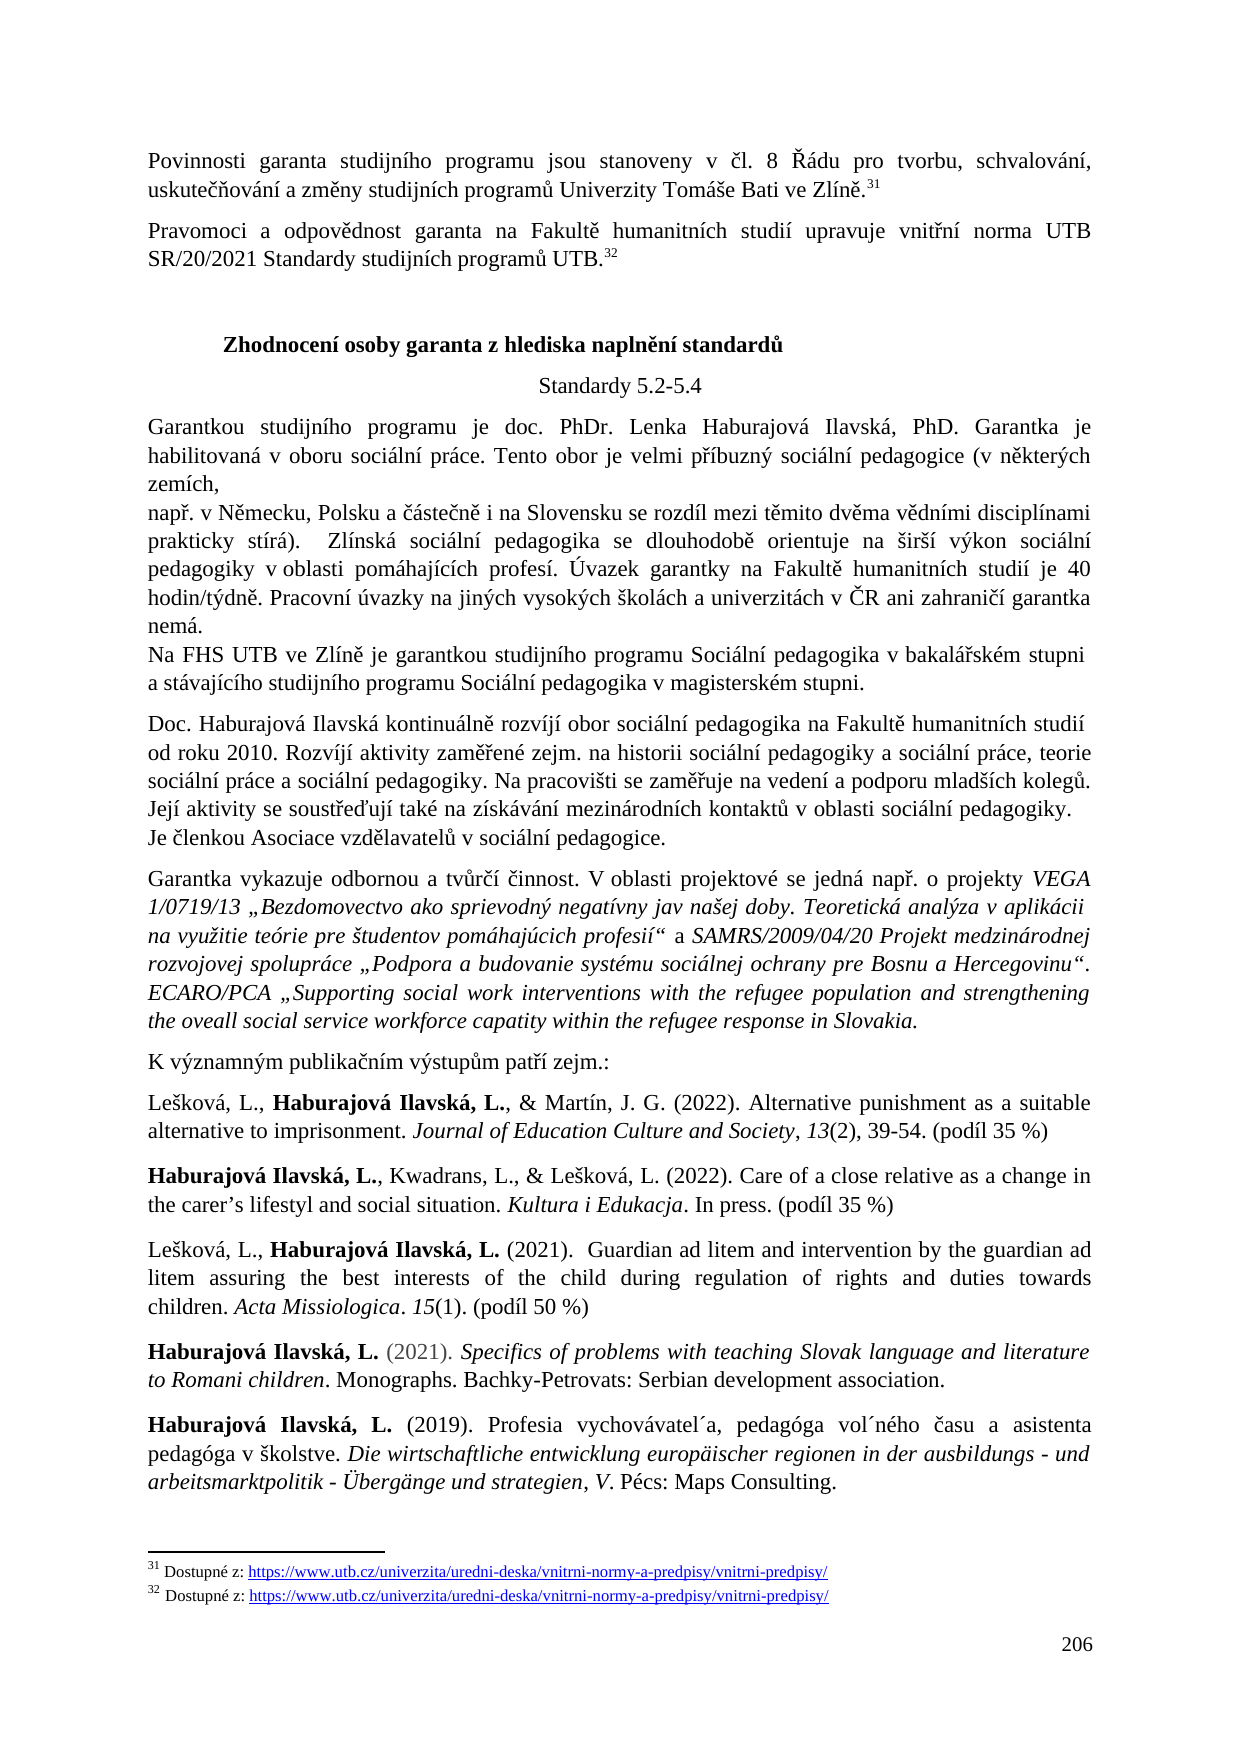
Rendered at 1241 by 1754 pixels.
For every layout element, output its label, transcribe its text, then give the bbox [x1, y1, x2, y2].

text Garantkou studijního programu je doc. PhDr. Lenka Haburajová Ilavská, PhD. Garantka je habilitovaná v oboru sociální práce. Tento obor je velmi příbuzný sociální pedagogice (v některých zemích, např. v Německu, Polsku a částečně i na Slovensku se rozdíl mezi těmito dvěma vědními disciplínami prakticky stírá). Zlínská sociální pedagogika se dlouhodobě orientuje na širší výkon sociální pedagogiky v oblasti pomáhajících profesí. Úvazek garantky na Fakultě humanitních studií je 40 hodin/týdně. Pracovní úvazky na jiných vysokých školách a univerzitách v ČR ani zahraničí garantka nemá. Na FHS UTB ve Zlíně je garantkou studijního programu Sociální pedagogika v bakalářském stupni a stávajícího studijního programu Sociální pedagogika v magisterském stupni. [148, 413, 1093, 696]
text Lešková, L., Haburajová Ilavská, L. (2021). Guardian ad litem and intervention by the guardian ad litem assuring the best interests of the child during regulation of rights and duties towards children. Acta Missiologica. 15(1). (podíl 50 %) [148, 1236, 1093, 1319]
text Haburajová Ilavská, L. (2019). Profesia vychovávatel´a, pedagóga vol´ného času a asistenta pedagóga v školstve. Die wirtschaftliche entwicklung europäischer regionen in der ausbildungs - und arbeitsmarktpolitik - Übergänge und strategien, V. Pécs: Maps Consulting. [148, 1412, 1093, 1495]
text Haburajová Ilavská, L., Kwadrans, L., & Lešková, L. (2022). Care of a close relative as a change in the carer’s lifestyl and social situation. Kultura i Edukacja. In press. (podíl 35 %) [148, 1162, 1093, 1217]
text K významným publikačním výstupům patří zejm.: [148, 1048, 1093, 1074]
text Haburajová Ilavská, L. (2021). Specifics of problems with teaching Slovak language and literature to Romani children. Monographs. Bachky-Petrovats: Serbian development association. [148, 1338, 1093, 1393]
text Standardy 5.2-5.4 [148, 372, 1093, 399]
text Pravomoci a odpovědnost garanta na Fakultě humanitních studií upravuje vnitřní norma UTB SR/20/2021 Standardy studijních programů UTB. [148, 217, 1093, 272]
text Garantka vykazuje odbornou a tvůrčí činnost. V oblasti projektové se jedná např. o projekty VEGA 1/0719/13 „Bezdomovectvo ako sprievodný negatívny jav našej doby. Teoretická analýza v aplikácii na využitie teórie pre študentov pomáhajúcich profesií“ a SAMRS/2009/04/20 Projekt medzinárodnej rozvojovej spolupráce „Podpora a budovanie systému sociálnej ochrany pre Bosnu a Hercegovinu“. ECARO/PCA „Supporting social work interventions with the refugee population and strengthening the oveall social service workforce capatity within the refugee response in Slovakia. [148, 865, 1093, 1033]
text Povinnosti garanta studijního programu jsou stanoveny v čl. 8 Řádu pro tvorbu, schvalování, uskutečňování a změny studijních programů Univerzity Tomáše Bati ve Zlíně. [148, 148, 1093, 202]
text Lešková, L., Haburajová Ilavská, L., & Martín, J. G. (2022). Alternative punishment as a suitable alternative to imprisonment. Journal of Education Culture and Society, 13(2), 39-54. (podíl 35 %) [148, 1089, 1093, 1144]
text Doc. Haburajová Ilavská kontinuálně rozvíjí obor sociální pedagogika na Fakultě humanitních studií od roku 2010. Rozvíjí aktivity zaměřené zejm. na historii sociální pedagogiky a sociální práce, teorie sociální práce a sociální pedagogiky. Na pracovišti se zaměřuje na vedení a podporu mladších kolegů. Její aktivity se soustřeďují také na získávání mezinárodních kontaktů v oblasti sociální pedagogiky. Je členkou Asociace vzdělavatelů v sociální pedagogice. [148, 710, 1093, 850]
text Zhodnocení osoby garanta z hlediska naplnění standardů [223, 331, 1093, 358]
